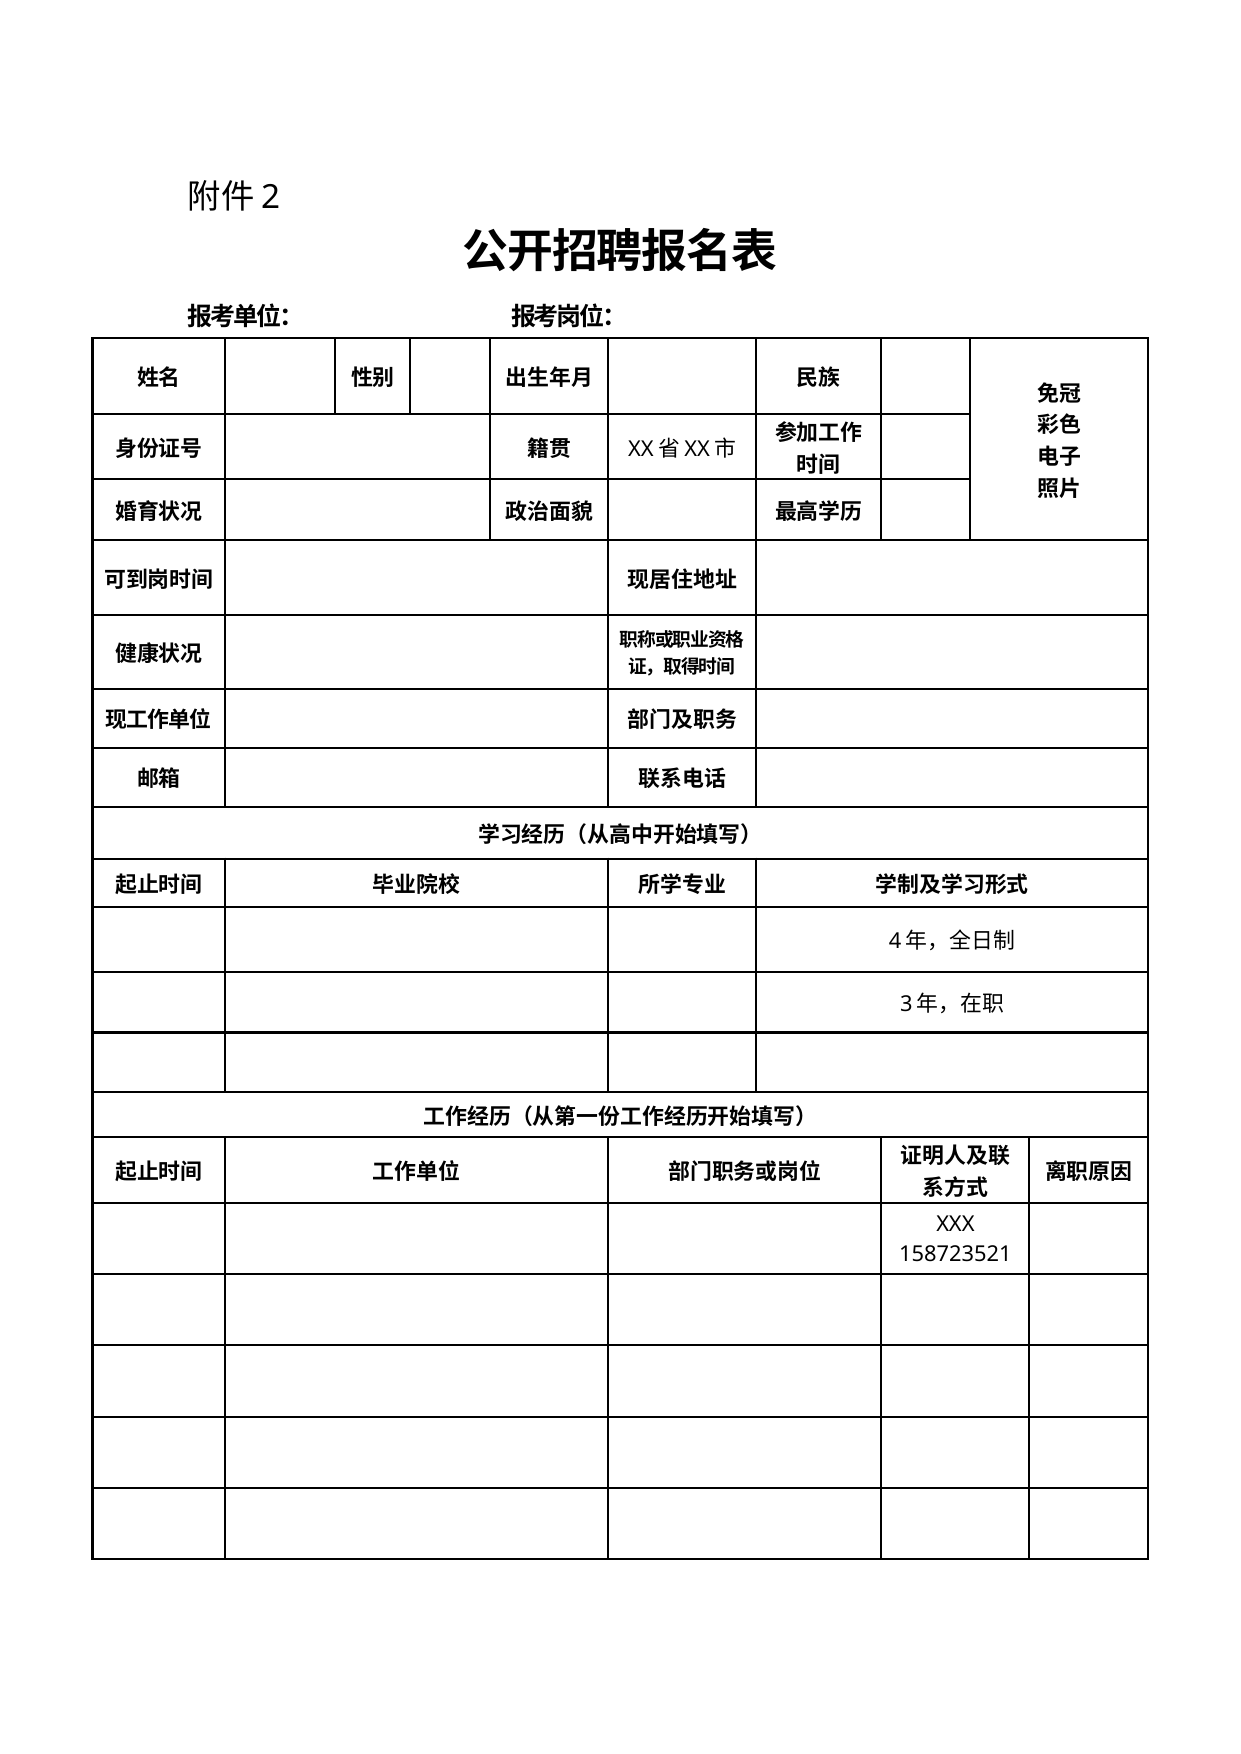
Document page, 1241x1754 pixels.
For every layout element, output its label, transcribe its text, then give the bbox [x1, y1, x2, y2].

table_cell 3年，在职 [757, 973, 1147, 1031]
table_cell 所学专业 [609, 860, 755, 906]
table_header 姓名 [94, 339, 224, 413]
table_cell [1030, 1346, 1147, 1416]
table_cell [609, 908, 755, 971]
table_cell [757, 749, 1147, 806]
table_header 性别 [336, 339, 409, 413]
table_cell 证明人及联系方式 [882, 1138, 1028, 1202]
table_cell 起止时间 [94, 1138, 224, 1202]
table_cell [882, 1489, 1028, 1558]
table_cell [226, 1346, 607, 1416]
table_header [226, 339, 334, 413]
table_header 出生年月 [491, 339, 607, 413]
table_cell [1030, 1489, 1147, 1558]
table_cell 邮箱 [94, 749, 224, 806]
table_cell [226, 541, 607, 613]
table_cell [609, 1204, 880, 1273]
table_cell 起止时间 [94, 860, 224, 906]
table_cell 籍贯 [491, 415, 607, 478]
table_cell [609, 1275, 880, 1344]
text 附件2 [187, 162, 1053, 220]
table_cell [1030, 1418, 1147, 1487]
table_cell XX省XX市 [609, 415, 755, 478]
table_cell [226, 1418, 607, 1487]
table_cell [226, 1034, 607, 1091]
table_cell [226, 973, 607, 1031]
table_cell [94, 1204, 224, 1273]
table_cell [609, 973, 755, 1031]
table_cell [94, 1346, 224, 1416]
table_cell [226, 749, 607, 806]
table_cell [94, 1275, 224, 1344]
table_cell 工作单位 [226, 1138, 607, 1202]
table_cell 可到岗时间 [94, 541, 224, 613]
table_cell 工作经历（从第一份工作经历开始填写） [94, 1093, 1147, 1136]
table_cell [609, 1346, 880, 1416]
table_cell [882, 1418, 1028, 1487]
table_cell [226, 1489, 607, 1558]
text 公开招聘报名表 [187, 220, 1053, 279]
table_cell 婚育状况 [94, 480, 224, 539]
table_cell [609, 480, 755, 539]
table_cell [226, 415, 489, 478]
table_cell [94, 1034, 224, 1091]
table_cell 部门职务或岗位 [609, 1138, 880, 1202]
table_cell 政治面貌 [491, 480, 607, 539]
table_cell [226, 908, 607, 971]
table_cell [757, 690, 1147, 747]
table_cell XXX 158723521 [882, 1204, 1028, 1273]
table_header [609, 339, 755, 413]
table_cell [609, 1489, 880, 1558]
table_header 免冠 彩色 电子 照片 [971, 339, 1147, 539]
table_cell 毕业院校 [226, 860, 607, 906]
table_cell 参加工作时间 [757, 415, 880, 478]
table_header [882, 339, 969, 413]
table_cell [94, 908, 224, 971]
table_cell [757, 541, 1147, 613]
table_cell [882, 415, 969, 478]
table_cell 身份证号 [94, 415, 224, 478]
table_cell [226, 1275, 607, 1344]
table_cell [609, 1418, 880, 1487]
table_cell [609, 1034, 755, 1091]
table_cell 部门及职务 [609, 690, 755, 747]
text 报考单位： 报考岗位： [187, 279, 1053, 337]
table_cell [1030, 1204, 1147, 1273]
table_cell [882, 1275, 1028, 1344]
table_cell 健康状况 [94, 616, 224, 688]
table_cell [94, 1418, 224, 1487]
table_cell [226, 616, 607, 688]
table_cell 学习经历（从高中开始填写） [94, 808, 1147, 858]
table_cell [226, 690, 607, 747]
table_cell [226, 1204, 607, 1273]
table_cell [882, 480, 969, 539]
table_cell 最高学历 [757, 480, 880, 539]
table_cell 现居住地址 [609, 541, 755, 613]
table_header 民族 [757, 339, 880, 413]
table_cell [94, 1489, 224, 1558]
table_cell [1030, 1275, 1147, 1344]
table_cell 4年，全日制 [757, 908, 1147, 971]
table_cell 职称或职业资格证，取得时间 [609, 616, 755, 688]
table_cell 离职原因 [1030, 1138, 1147, 1202]
table_cell [94, 973, 224, 1031]
table_cell [757, 616, 1147, 688]
table_cell 学制及学习形式 [757, 860, 1147, 906]
table_header [411, 339, 489, 413]
table_cell 联系电话 [609, 749, 755, 806]
table_cell [757, 1034, 1147, 1091]
table_cell [882, 1346, 1028, 1416]
table_cell [226, 480, 489, 539]
table_cell 现工作单位 [94, 690, 224, 747]
